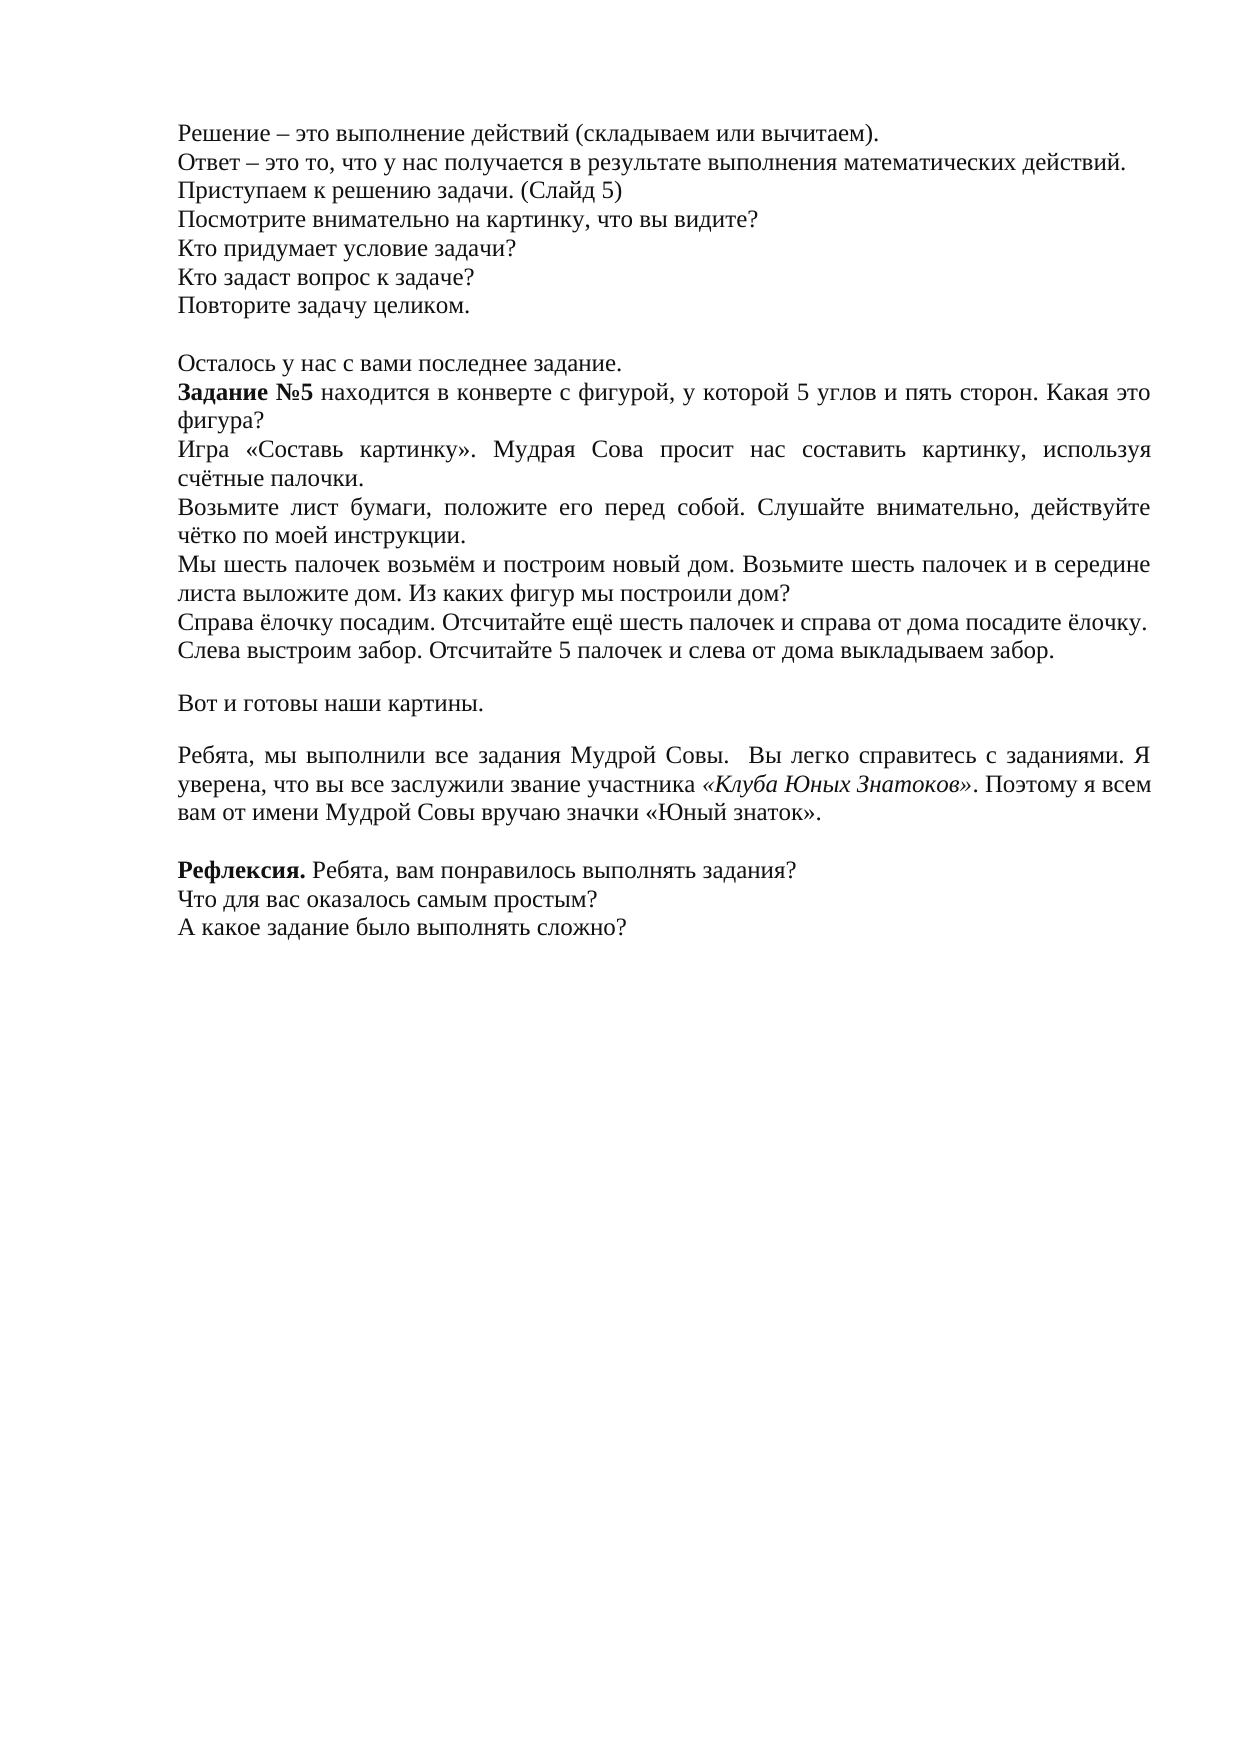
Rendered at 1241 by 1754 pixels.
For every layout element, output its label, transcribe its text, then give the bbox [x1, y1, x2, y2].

text Задание №5 находится в конверте с фигурой, у которой 5 углов и пять сторон. Какая это фигура? [177, 377, 1152, 434]
text Приступаем к решению задачи. (Слайд 5) [177, 176, 1152, 204]
text Решение – это выполнение действий (складываем или вычитаем). [177, 118, 1152, 147]
text Ребята, мы выполнили все задания Мудрой Совы. Вы легко справитесь с заданиями. Я уверена, что вы все заслужили звание участника «Клуба Юных Знатоков». Поэтому я всем вам от имени Мудрой Совы вручаю значки «Юный знаток». [177, 740, 1152, 826]
text Повторите задачу целиком. [177, 291, 1152, 319]
text Кто задаст вопрос к задаче? [177, 262, 1152, 291]
text Слева выстроим забор. Отсчитайте 5 палочек и слева от дома выкладываем забор. [177, 636, 1152, 664]
text Посмотрите внимательно на картинку, что вы видите? [177, 204, 1152, 233]
text Осталось у нас с вами последнее задание. [177, 348, 1152, 377]
text А какое задание было выполнять сложно? [177, 912, 1152, 941]
text Мы шесть палочек возьмём и построим новый дом. Возьмите шесть палочек и в середине листа выложите дом. Из каких фигур мы построили дом? [177, 549, 1152, 607]
text Рефлексия. Ребята, вам понравилось выполнять задания? [177, 855, 1152, 884]
text Игра «Составь картинку». Мудрая Сова просит нас составить картинку, используя счётные палочки. [177, 434, 1152, 492]
text Что для вас оказалось самым простым? [177, 884, 1152, 912]
text Возьмите лист бумаги, положите его перед собой. Слушайте внимательно, действуйте чётко по моей инструкции. [177, 492, 1152, 549]
text Вот и готовы наши картины. [177, 688, 1152, 717]
text Справа ёлочку посадим. Отсчитайте ещё шесть палочек и справа от дома посадите ёлочку. [177, 607, 1152, 636]
text Кто придумает условие задачи? [177, 233, 1152, 262]
text Ответ – это то, что у нас получается в результате выполнения математических действий. [177, 147, 1152, 176]
